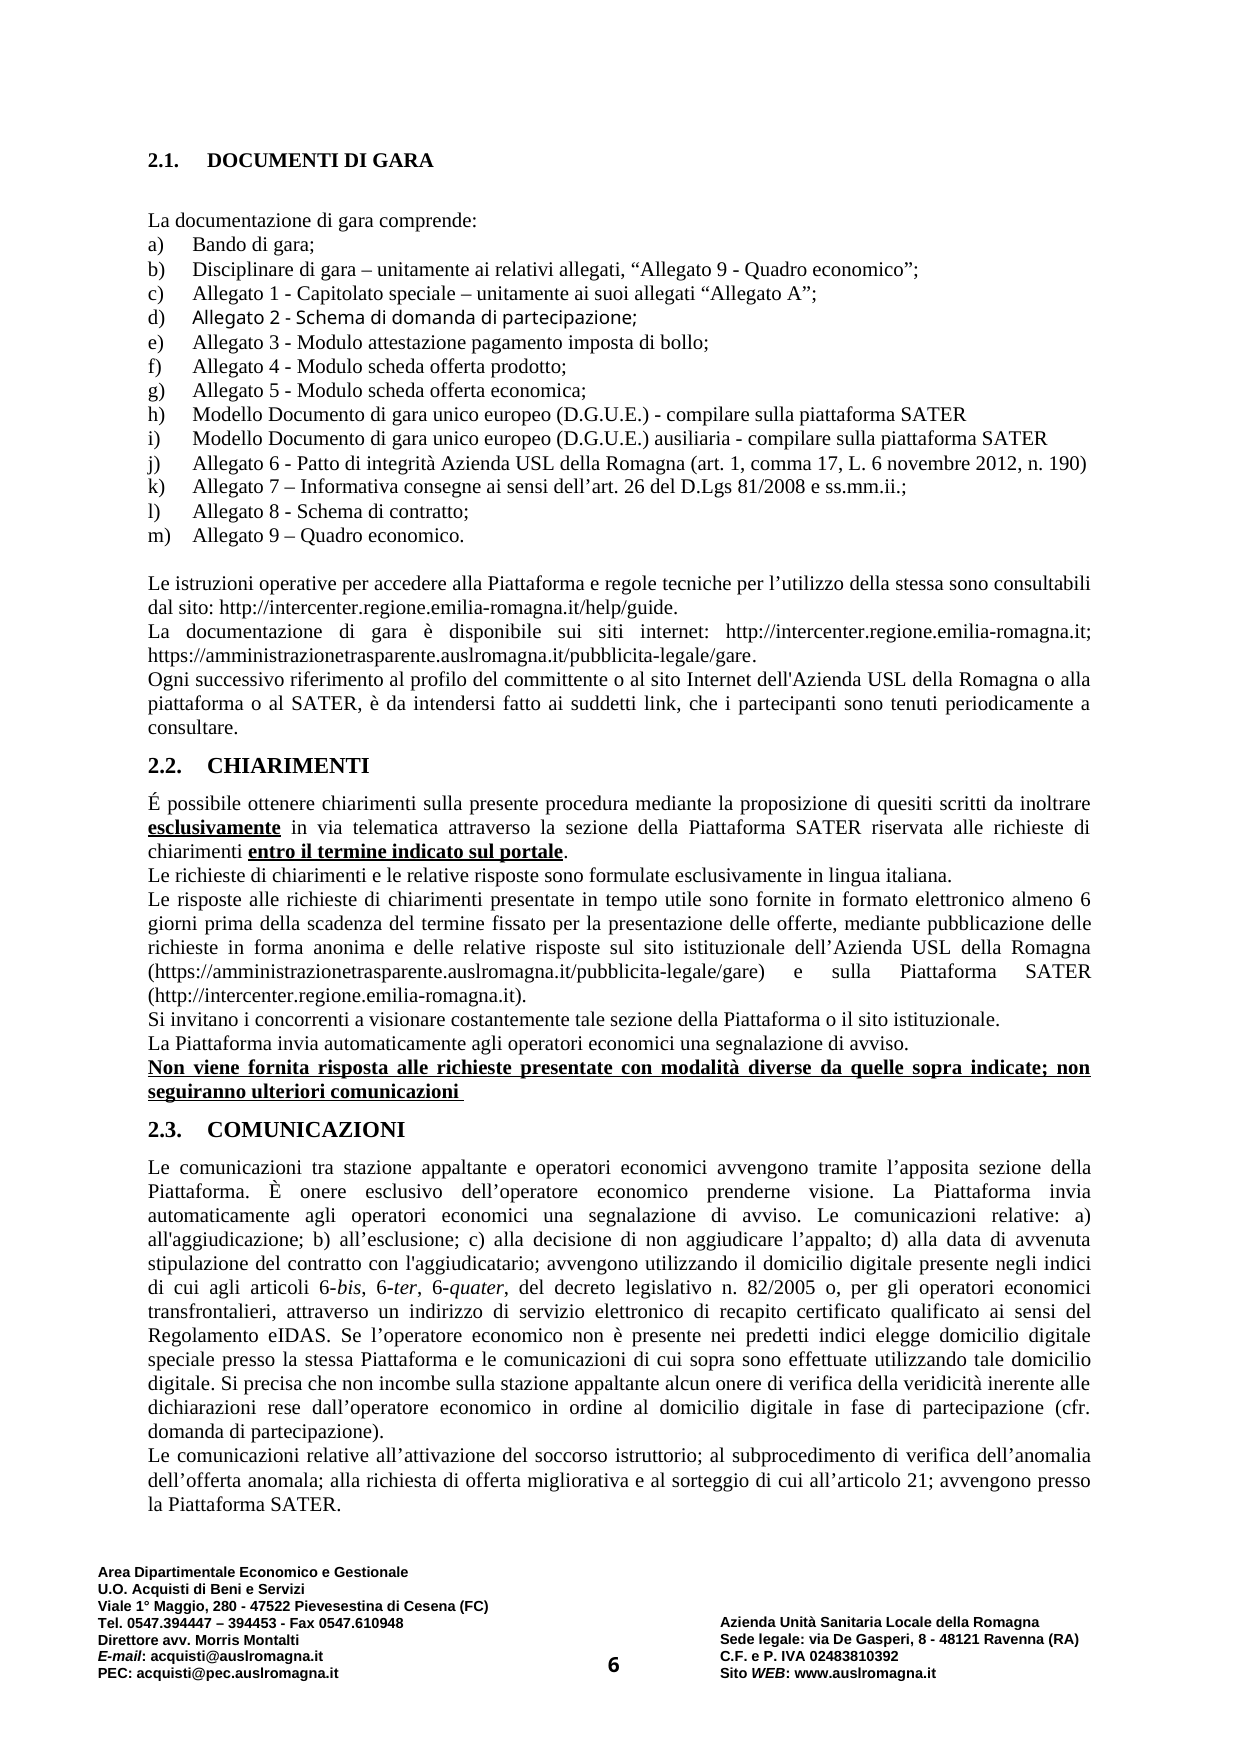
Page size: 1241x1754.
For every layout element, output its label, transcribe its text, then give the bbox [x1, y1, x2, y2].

subtitle 2.3. COMUNICAZIONI [148, 1116, 1092, 1142]
list Modello Documento di gara unico europeo (D.G.U.E.) ausiliaria - compilare sulla piattaforma SATER [148, 426, 1092, 450]
subtitle 2.1. DOCUMENTI DI GARA [148, 148, 1092, 172]
list Allegato 5 - Modulo scheda offerta economica; [148, 378, 1092, 402]
text Si invitano i concorrenti a visionare costantemente tale sezione della Piattaforma o il sito istituzionale. [148, 1007, 1092, 1031]
subtitle 2.2. CHIARIMENTI [148, 752, 1092, 778]
text La documentazione di gara comprende: [148, 208, 1092, 232]
list Allegato 1 - Capitolato speciale – unitamente ai suoi allegati “Allegato A”; [148, 281, 1092, 304]
text Le comunicazioni tra stazione appaltante e operatori economici avvengono tramite l’apposita sezione della Piattaforma. È onere esclusivo dell’operatore economico prenderne visione. La Piattaforma invia automaticamente agli operatori economici una segnalazione di avviso. Le comunicazioni relative: a) all'aggiudicazione; b) all’esclusione; c) alla decisione di non aggiudicare l’appalto; d) alla data di avvenuta stipulazione del contratto con l'aggiudicatario; avvengono utilizzando il domicilio digitale presente negli indici di cui agli articoli 6-bis, 6-ter, 6-quater, del decreto legislativo n. 82/2005 o, per gli operatori economici transfrontalieri, attraverso un indirizzo di servizio elettronico di recapito certificato qualificato ai sensi del Regolamento eIDAS. Se l’operatore economico non è presente nei predetti indici elegge domicilio digitale speciale presso la stessa Piattaforma e le comunicazioni di cui sopra sono effettuate utilizzando tale domicilio digitale. Si precisa che non incombe sulla stazione appaltante alcun onere di verifica della veridicità inerente alle dichiarazioni rese dall’operatore economico in ordine al domicilio digitale in fase di partecipazione (cfr. domanda di partecipazione). [148, 1155, 1092, 1443]
text Non viene fornita risposta alle richieste presentate con modalità diverse da quelle sopra indicate; non seguiranno ulteriori comunicazioni [148, 1055, 1092, 1103]
list Allegato 7 – Informativa consegne ai sensi dell’art. 26 del D.Lgs 81/2008 e ss.mm.ii.; [148, 474, 1092, 498]
text Ogni successivo riferimento al profilo del committente o al sito Internet dell'Azienda USL della Romagna o alla piattaforma o al SATER, è da intendersi fatto ai suddetti link, che i partecipanti sono tenuti periodicamente a consultare. [148, 667, 1092, 739]
list Allegato 2 - Schema di domanda di partecipazione; [148, 304, 1092, 330]
text É possibile ottenere chiarimenti sulla presente procedura mediante la proposizione di quesiti scritti da inoltrare esclusivamente in via telematica attraverso la sezione della Piattaforma SATER riservata alle richieste di chiarimenti entro il termine indicato sul portale. [148, 791, 1092, 863]
text Le istruzioni operative per accedere alla Piattaforma e regole tecniche per l’utilizzo della stessa sono consultabili dal sito: http://intercenter.regione.emilia-romagna.it/help/guide. [148, 571, 1092, 619]
text Le risposte alle richieste di chiarimenti presentate in tempo utile sono fornite in formato elettronico almeno 6 giorni prima della scadenza del termine fissato per la presentazione delle offerte, mediante pubblicazione delle richieste in forma anonima e delle relative risposte sul sito istituzionale dell’Azienda USL della Romagna (https://amministrazionetrasparente.auslromagna.it/pubblicita-legale/gare) e sulla Piattaforma SATER (http://intercenter.regione.emilia-romagna.it). [148, 887, 1092, 1007]
text La Piattaforma invia automaticamente agli operatori economici una segnalazione di avviso. [148, 1031, 1092, 1055]
list Allegato 4 - Modulo scheda offerta prodotto; [148, 354, 1092, 378]
text Le richieste di chiarimenti e le relative risposte sono formulate esclusivamente in lingua italiana. [148, 863, 1092, 887]
list Allegato 3 - Modulo attestazione pagamento imposta di bollo; [148, 330, 1092, 354]
text La documentazione di gara è disponibile sui siti internet: http://intercenter.regione.emilia-romagna.it; https://amministrazionetrasparente.auslromagna.it/pubblicita-legale/gare. [148, 619, 1092, 667]
list Allegato 9 – Quadro economico. [148, 523, 1092, 547]
list Disciplinare di gara – unitamente ai relativi allegati, “Allegato 9 - Quadro economico”; [148, 256, 1092, 281]
list Modello Documento di gara unico europeo (D.G.U.E.) - compilare sulla piattaforma SATER [148, 402, 1092, 426]
list Allegato 6 - Patto di integrità Azienda USL della Romagna (art. 1, comma 17, L. 6 novembre 2012, n. 190) [148, 450, 1092, 474]
list Bando di gara; [148, 232, 1092, 256]
list Allegato 8 - Schema di contratto; [148, 498, 1092, 523]
text Le comunicazioni relative all’attivazione del soccorso istruttorio; al subprocedimento di verifica dell’anomalia dell’offerta anomala; alla richiesta di offerta migliorativa e al sorteggio di cui all’articolo 21; avvengono presso la Piattaforma SATER. [148, 1443, 1092, 1516]
